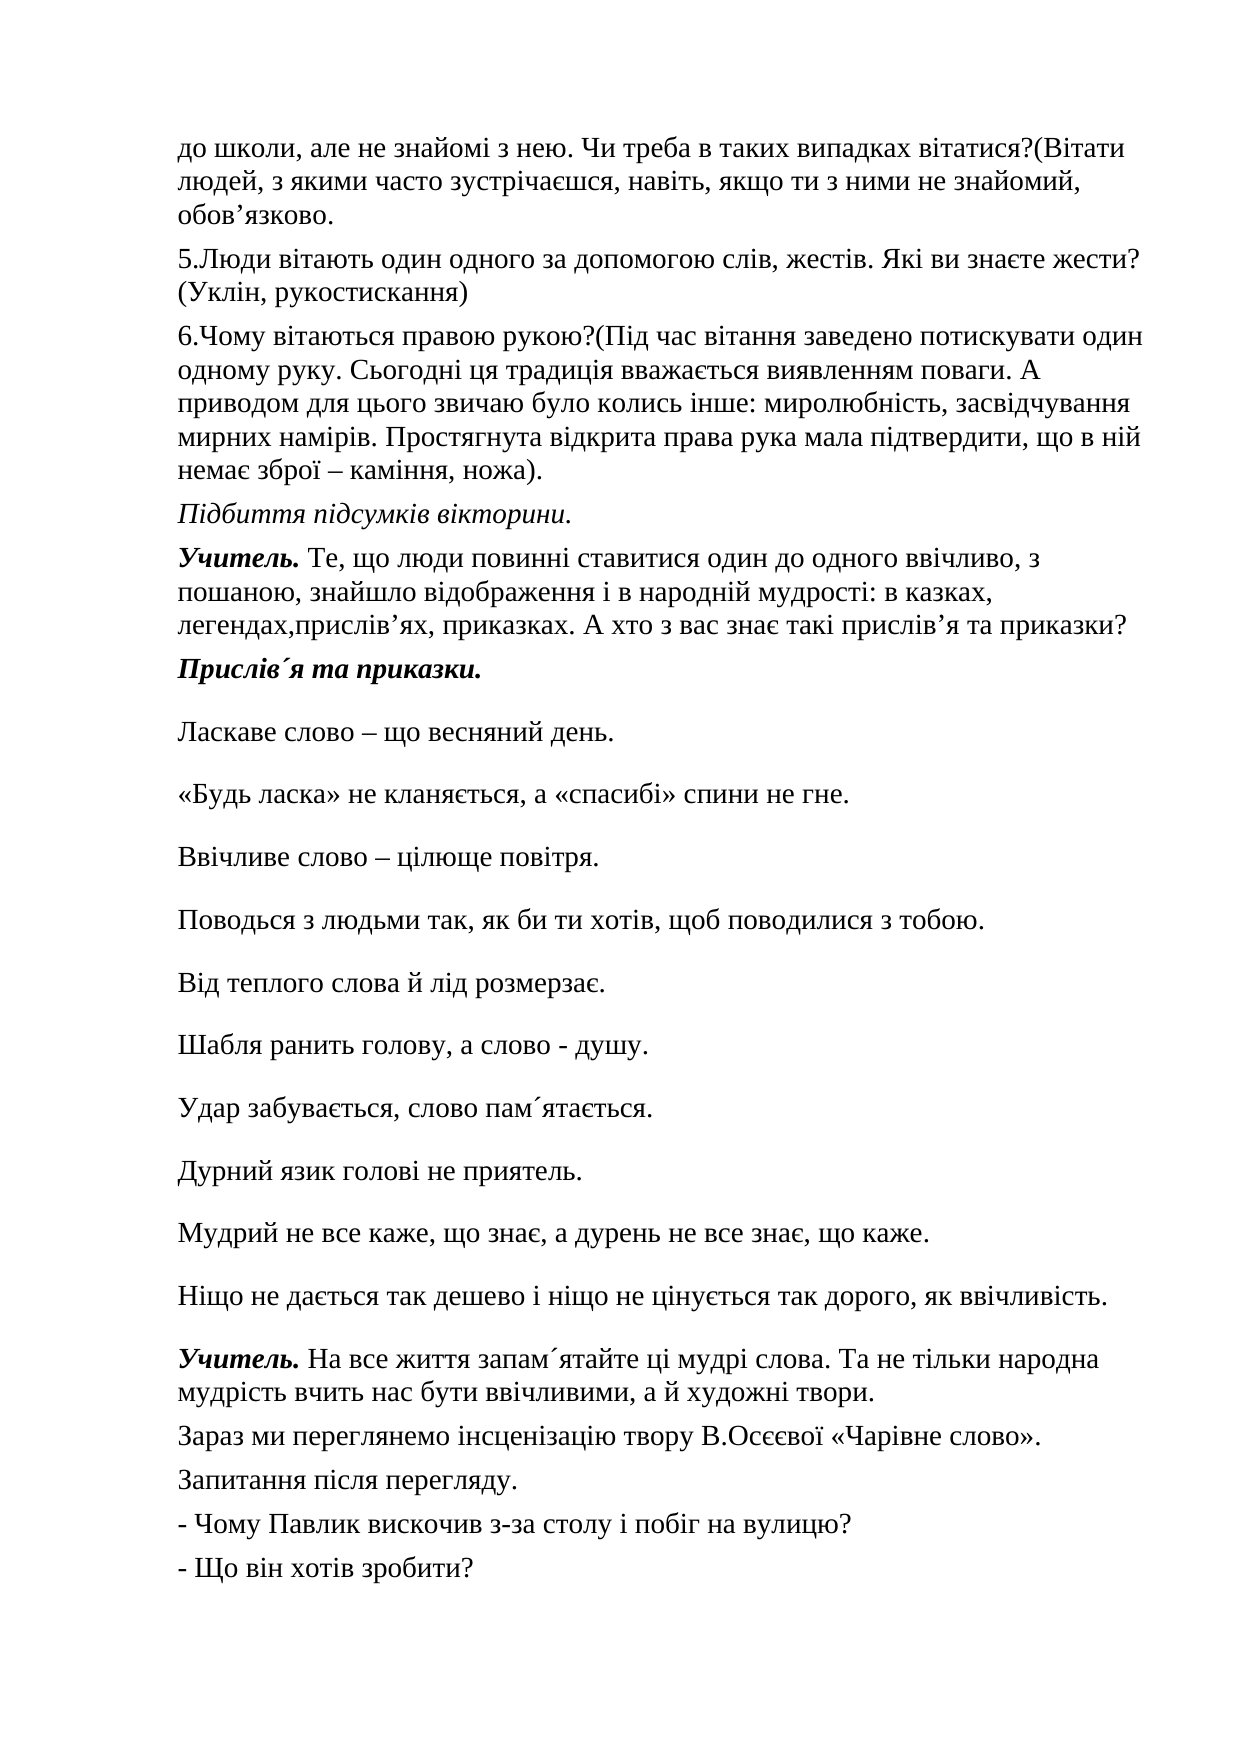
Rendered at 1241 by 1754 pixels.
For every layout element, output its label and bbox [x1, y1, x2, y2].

table_header [176, 118, 1153, 1595]
